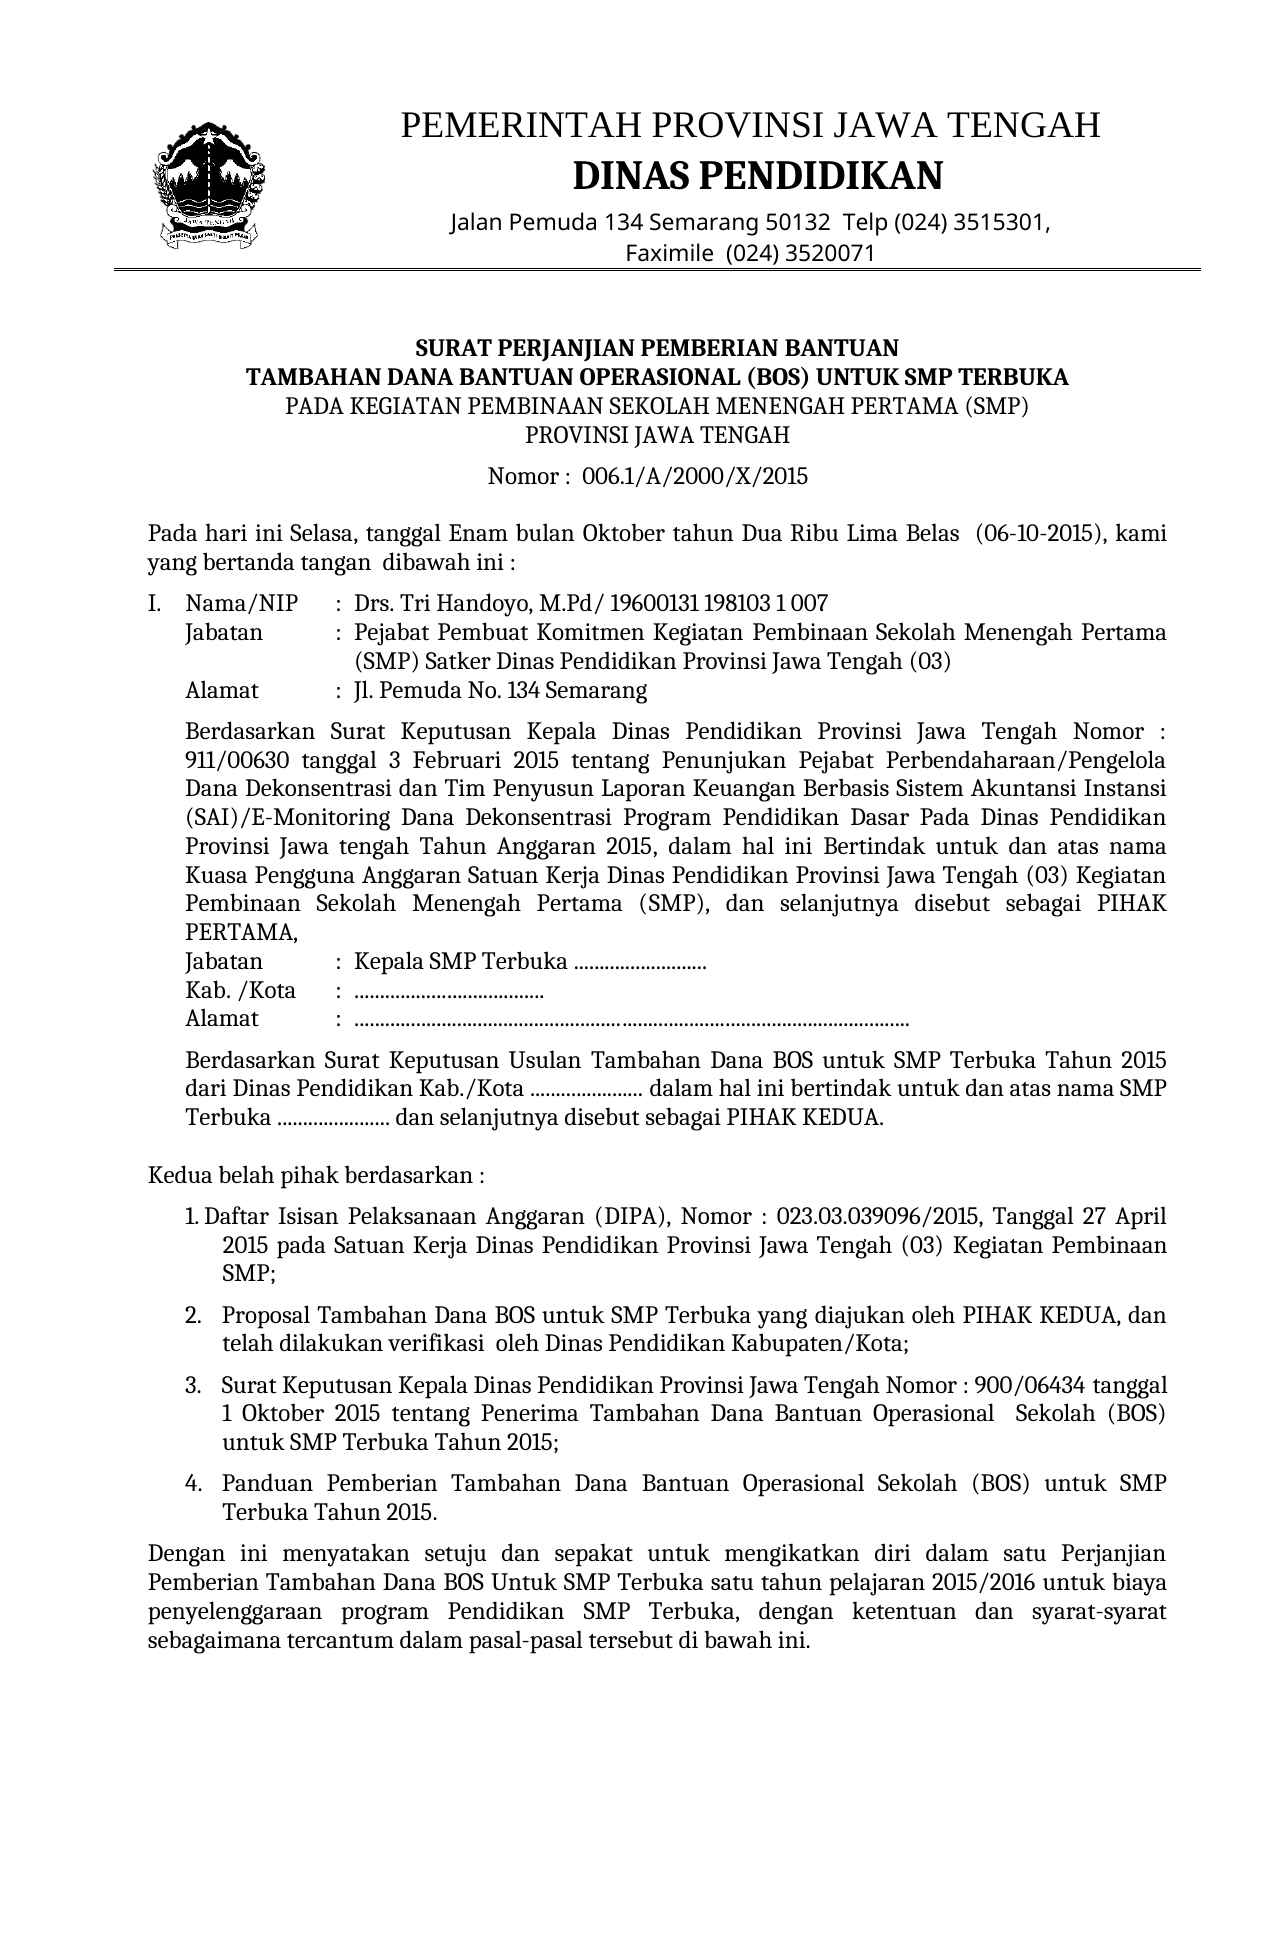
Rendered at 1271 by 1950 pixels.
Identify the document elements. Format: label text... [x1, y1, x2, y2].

table_header [114, 102, 301, 268]
list Proposal Tambahan Dana BOS untuk SMP Terbuka yang diajukan oleh PIHAK KEDUA, dan telah dilakukan verifikasi oleh Dinas Pendidikan Kabupaten/Kota; [185, 1301, 1167, 1358]
text Kedua belah pihak berdasarkan : [148, 1161, 1167, 1189]
table_header PEMERINTAH PROVINSI JAWA TENGAH DINAS PENDIDIKAN Jalan Pemuda 134 50132 Telp (024) 3515301, Faximile (024) 3520071 [301, 102, 1201, 268]
text Alamat : ............................................................................................................ [148, 1004, 1167, 1033]
text Kab. /Kota : ..................................... [148, 976, 1168, 1004]
text I. Nama/NIP : Drs. Tri Handoyo, M.Pd/ 19600131 198103 1 007 [148, 589, 1167, 618]
text Provinsi Jawa Tengah [148, 421, 1167, 449]
text Nomor : 006.1/A/2000/X/2015 [148, 462, 1167, 491]
text SURAT PERJANJIAN PEMBERIAN BANTUAN [148, 334, 1167, 363]
text Jabatan : Pejabat Pembuat Komitmen Kegiatan Pembinaan Sekolah Menengah Pertama (SMP) Satker Dinas Pendidikan Provinsi Jawa Tengah (03) [148, 618, 1167, 676]
text Alamat : Jl. Pemuda No. 134 Semarang [148, 676, 1167, 704]
list Surat Keputusan Kepala Dinas Pendidikan Provinsi Jawa Tengah Nomor : 900/06434 tanggal 1 Oktober 2015 tentang Penerima Tambahan Dana Bantuan Operasional Sekolah (BOS) untuk SMP Terbuka Tahun 2015; [185, 1371, 1167, 1457]
text TAMBAHAN DANA BANTUAN OPERASIONAL (BOS) UNTUK SMP TERBUKA [148, 363, 1167, 392]
text PADA Kegiatan PEMBINAAN SEKOLAH MENENGAH PERTAMA (SMP) [148, 392, 1167, 421]
text Dengan ini menyatakan setuju dan sepakat untuk mengikatkan diri dalam satu Perjanjian Pemberian Tambahan Dana BOS Untuk SMP Terbuka satu tahun pelajaran 2015/2016 untuk biaya penyelenggaraan program Pendidikan SMP Terbuka, dengan ketentuan dan syarat-syarat sebagaimana tercantum dalam pasal-pasal tersebut di bawah ini. [148, 1539, 1167, 1654]
list Daftar Isisan Pelaksanaan Anggaran (DIPA), Nomor : 023.03.039096/2015, Tanggal 27 April 2015 pada Satuan Kerja Dinas Pendidikan Provinsi Jawa Tengah (03) Kegiatan Pembinaan SMP; [185, 1202, 1167, 1288]
text Berdasarkan Surat Keputusan Kepala Dinas Pendidikan Provinsi Jawa Tengah Nomor : 911/00630 tanggal 3 Februari 2015 tentang Penunjukan Pejabat Perbendaharaan/Pengelola Dana Dekonsentrasi dan Tim Penyusun Laporan Keuangan Berbasis Sistem Akuntansi Instansi (SAI)/E-Monitoring Dana Dekonsentrasi Program Pendidikan Dasar Pada Dinas Pendidikan Provinsi Jawa tengah Tahun Anggaran 2015, dalam hal ini Bertindak untuk dan atas nama Kuasa Pengguna Anggaran Satuan Kerja Dinas Pendidikan Provinsi Jawa Tengah (03) Kegiatan Pembinaan Sekolah Menengah Pertama (SMP), dan selanjutnya disebut sebagai PIHAK PERTAMA, [185, 717, 1167, 947]
text Berdasarkan Surat Keputusan Usulan Tambahan Dana BOS untuk SMP Terbuka Tahun 2015 dari Dinas Pendidikan Kab./Kota ...................... dalam hal ini bertindak untuk dan atas nama SMP Terbuka ...................... dan selanjutnya disebut sebagai PIHAK KEDUA. [148, 1046, 1167, 1132]
list Panduan Pemberian Tambahan Dana Bantuan Operasional Sekolah (BOS) untuk SMP Terbuka Tahun 2015. [185, 1469, 1167, 1527]
text Jabatan : Kepala SMP Terbuka .......................... [148, 947, 1168, 976]
text Pada hari ini Selasa, tanggal Enam bulan Oktober tahun Dua Ribu Lima Belas (06-10-2015), kami yang bertanda tangan dibawah ini : [148, 519, 1167, 577]
